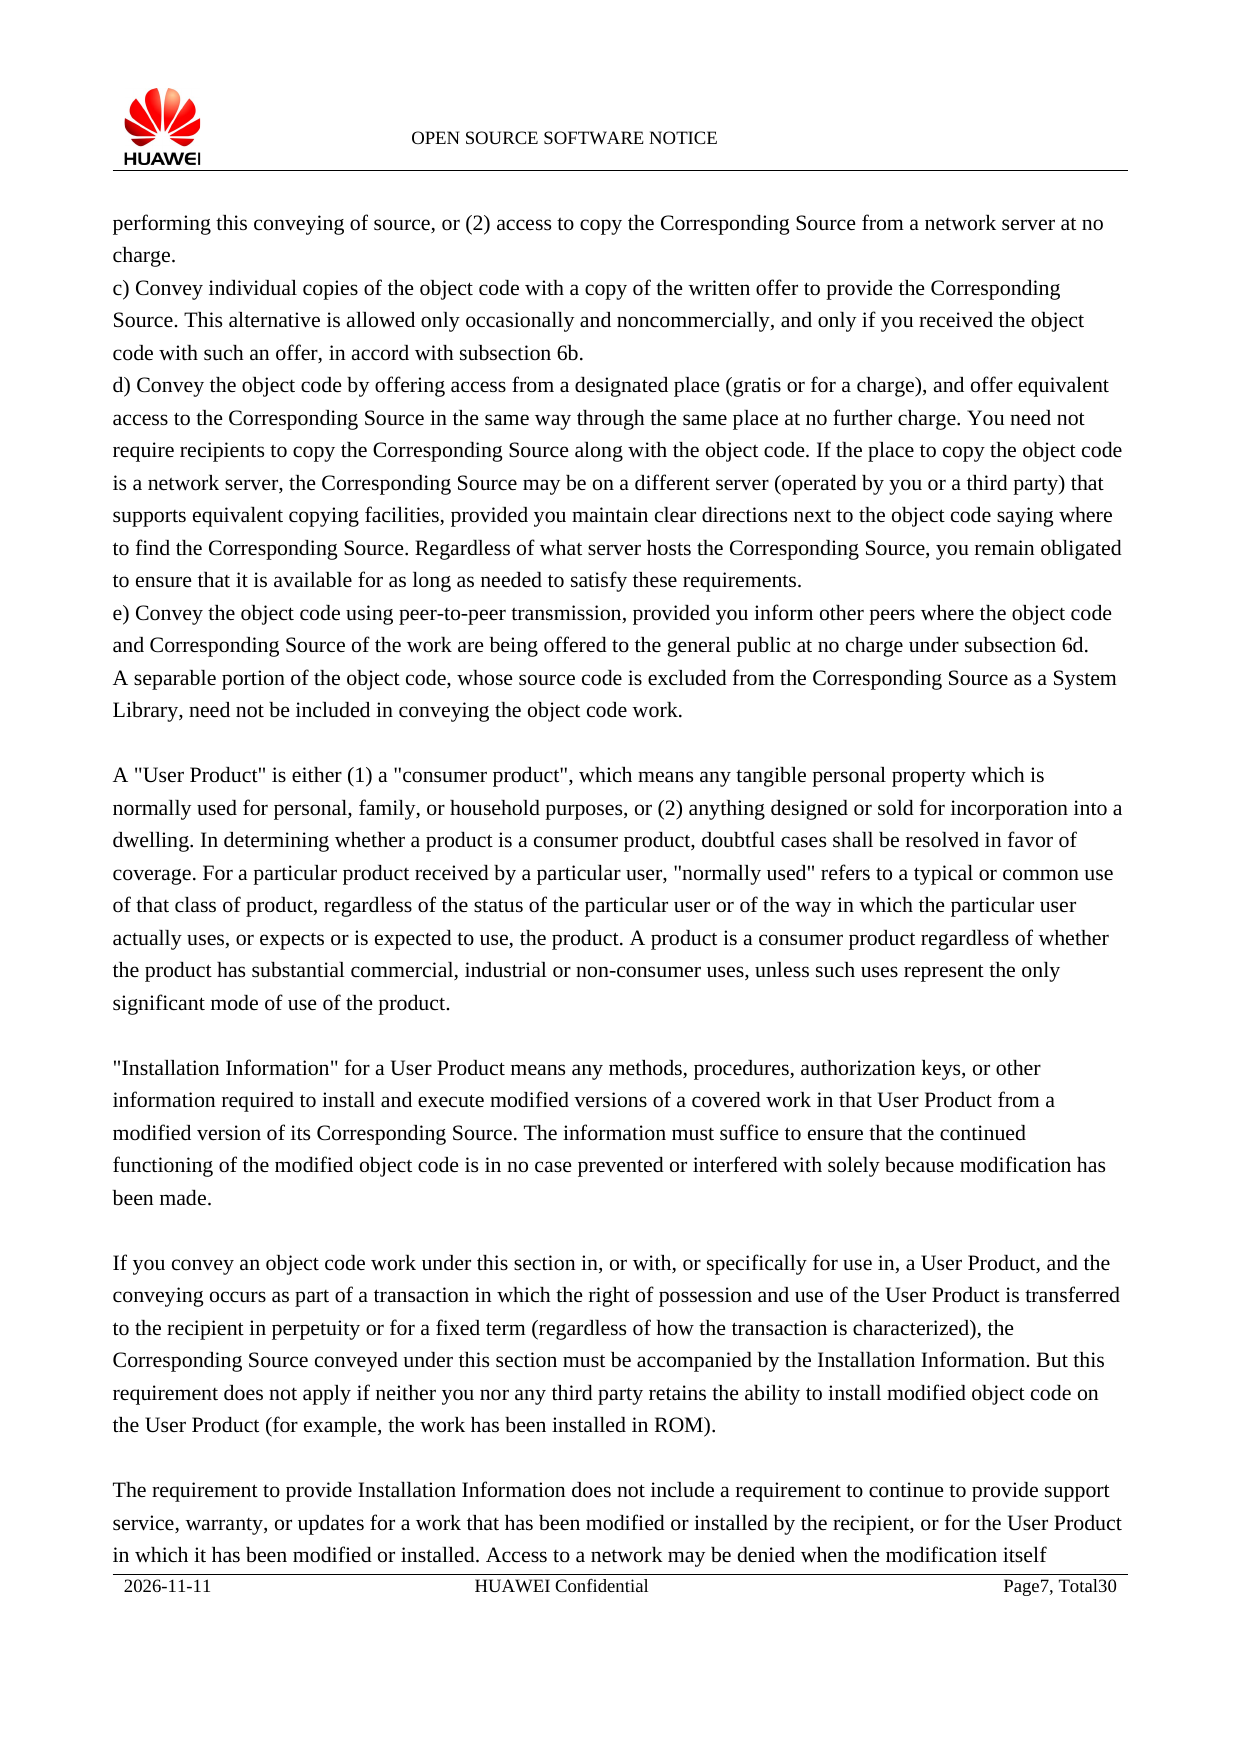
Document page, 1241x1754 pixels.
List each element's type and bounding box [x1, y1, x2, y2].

picture [124, 88, 201, 165]
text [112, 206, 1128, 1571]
